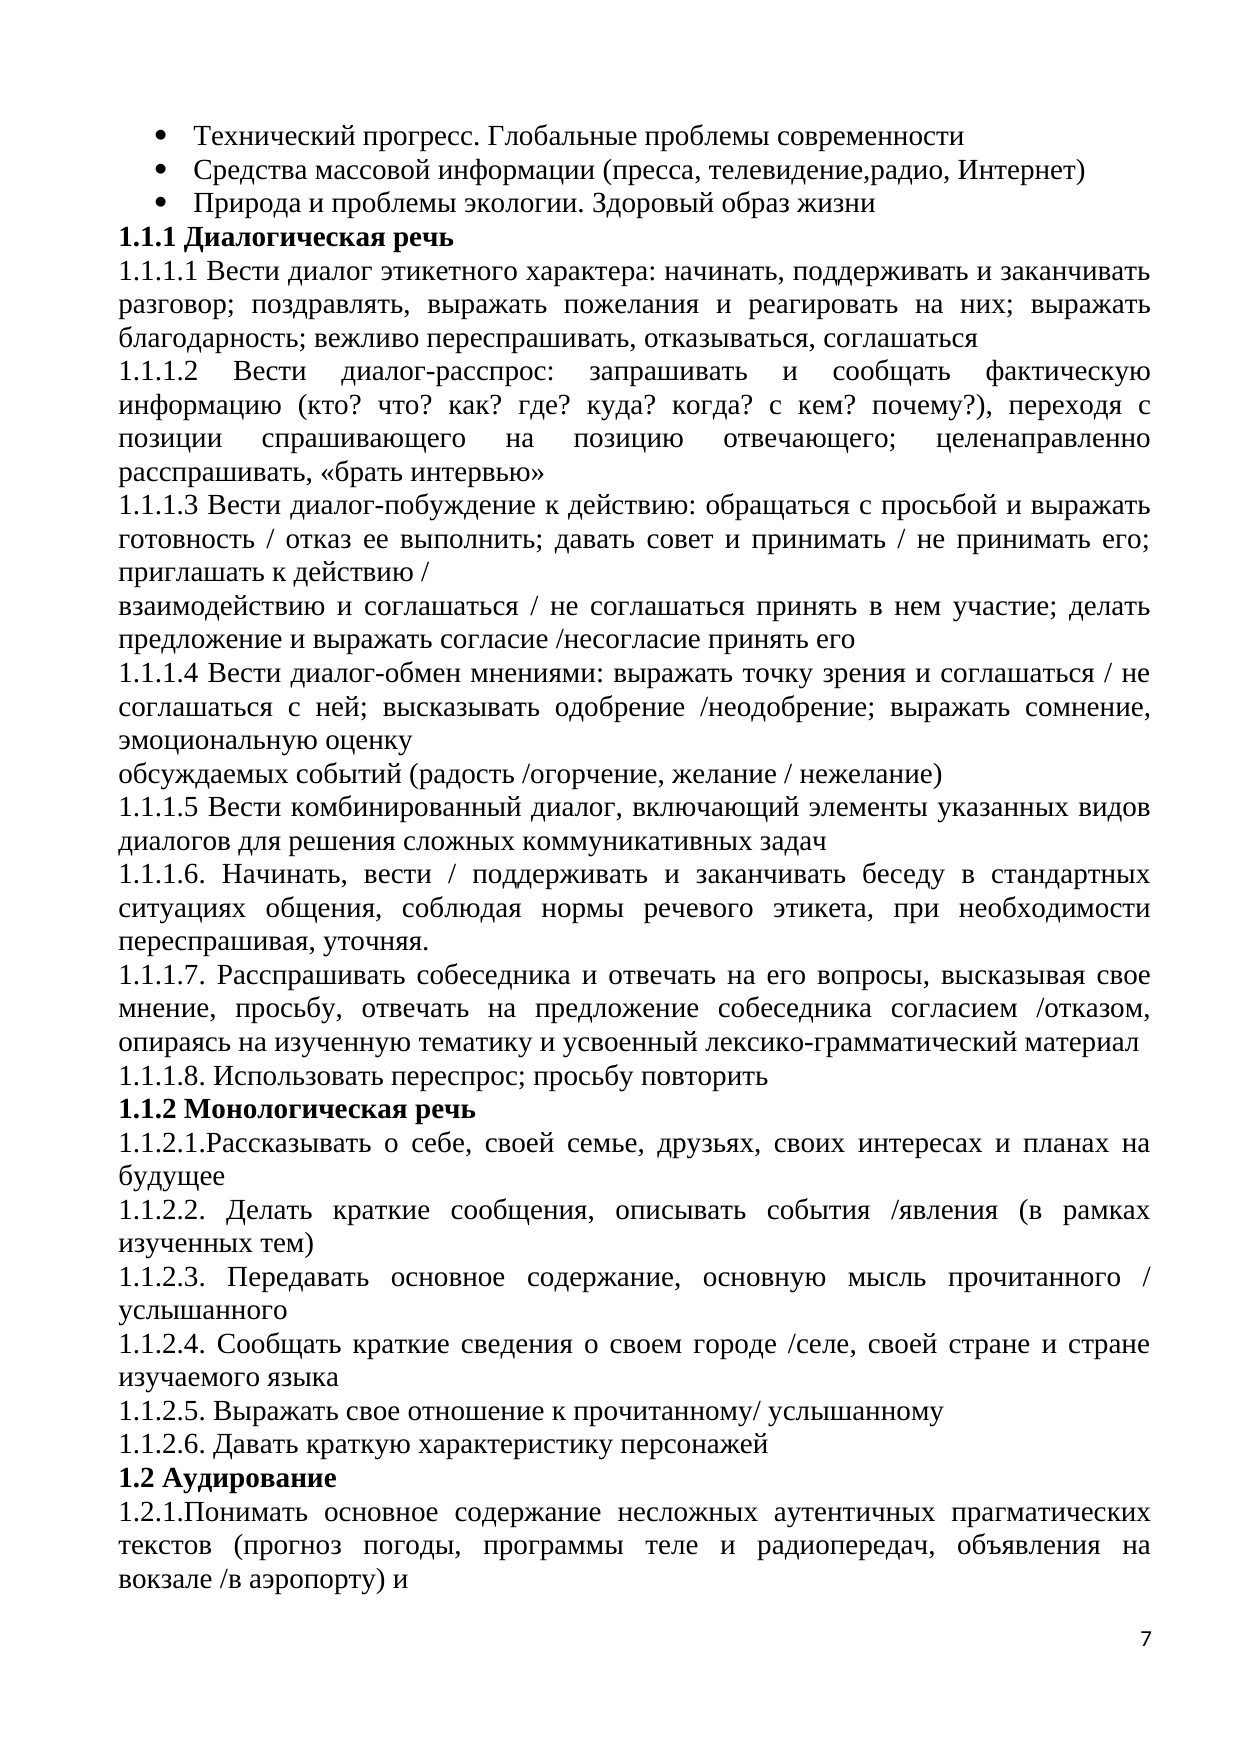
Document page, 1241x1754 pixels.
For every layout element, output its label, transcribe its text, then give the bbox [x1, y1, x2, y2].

text 1.1.1.7. Расспрашивать собеседника и отвечать на его вопросы, высказывая свое мнение, просьбу, отвечать на предложение собеседника согласием /отказом, опираясь на изученную тематику и усвоенный лексико-грамматический материал [118, 957, 1152, 1058]
text 1.2.1.Понимать основное содержание несложных аутентичных прагматических текстов (прогноз погоды, программы теле и радиопередач, объявления на вокзале /в аэропорту) и [118, 1494, 1152, 1594]
list Природа и проблемы экологии. Здоровый образ жизни [156, 185, 1152, 219]
text 1.1.2.3. Передавать основное содержание, основную мысль прочитанного / услышанного [118, 1259, 1152, 1326]
text 1.1.1.4 Вести диалог-обмен мнениями: выражать точку зрения и соглашаться / не соглашаться с ней; высказывать одобрение /неодобрение; выражать сомнение, эмоциональную оценку [118, 655, 1152, 756]
text 1.1.2.1.Рассказывать о себе, своей семье, друзьях, своих интересах и планах на будущее [118, 1125, 1152, 1192]
text 1.1.1.1 Вести диалог этикетного характера: начинать, поддерживать и заканчивать разговор; поздравлять, выражать пожелания и реагировать на них; выражать благодарность; вежливо переспрашивать, отказываться, соглашаться [118, 253, 1152, 353]
text 1.1.1.3 Вести диалог-побуждение к действию: обращаться с просьбой и выражать готовность / отказ ее выполнить; давать совет и принимать / не принимать его; приглашать к действию / [118, 487, 1152, 588]
text 1.1.2.2. Делать краткие сообщения, описывать события /явления (в рамках изученных тем) [118, 1192, 1152, 1259]
text 1.1.1.5 Вести комбинированный диалог, включающий элементы указанных видов диалогов для решения сложных коммуникативных задач [118, 789, 1152, 856]
text 1.1.1.2 Вести диалог-расспрос: запрашивать и сообщать фактическую информацию (кто? что? как? где? куда? когда? с кем? почему?), переходя с позиции спрашивающего на позицию отвечающего; целенаправленно расспрашивать, «брать интервью» [118, 353, 1152, 487]
text 1.1.1.6. Начинать, вести / поддерживать и заканчивать беседу в стандартных ситуациях общения, соблюдая нормы речевого этикета, при необходимости переспрашивая, уточняя. [118, 856, 1152, 957]
list Средства массовой информации (пресса, телевидение,радио, Интернет) [156, 152, 1152, 185]
text 1.2 Аудирование [118, 1460, 1152, 1494]
text 1.1.2 Монологическая речь [118, 1091, 1152, 1125]
text 1.1.2.6. Давать краткую характеристику персонажей [118, 1427, 1152, 1460]
text 1.1.2.4. Сообщать краткие сведения о своем городе /селе, своей стране и стране изучаемого языка [118, 1326, 1152, 1393]
text обсуждаемых событий (радость /огорчение, желание / нежелание) [118, 756, 1152, 789]
text 1.1.2.5. Выражать свое отношение к прочитанному/ услышанному [118, 1393, 1152, 1427]
text взаимодействию и соглашаться / не соглашаться принять в нем участие; делать предложение и выражать согласие /несогласие принять его [118, 588, 1152, 655]
text 1.1.1.8. Использовать переспрос; просьбу повторить [118, 1058, 1152, 1091]
text 1.1.1 Диалогическая речь [118, 219, 1152, 253]
list Технический прогресс. Глобальные проблемы современности [156, 118, 1152, 152]
